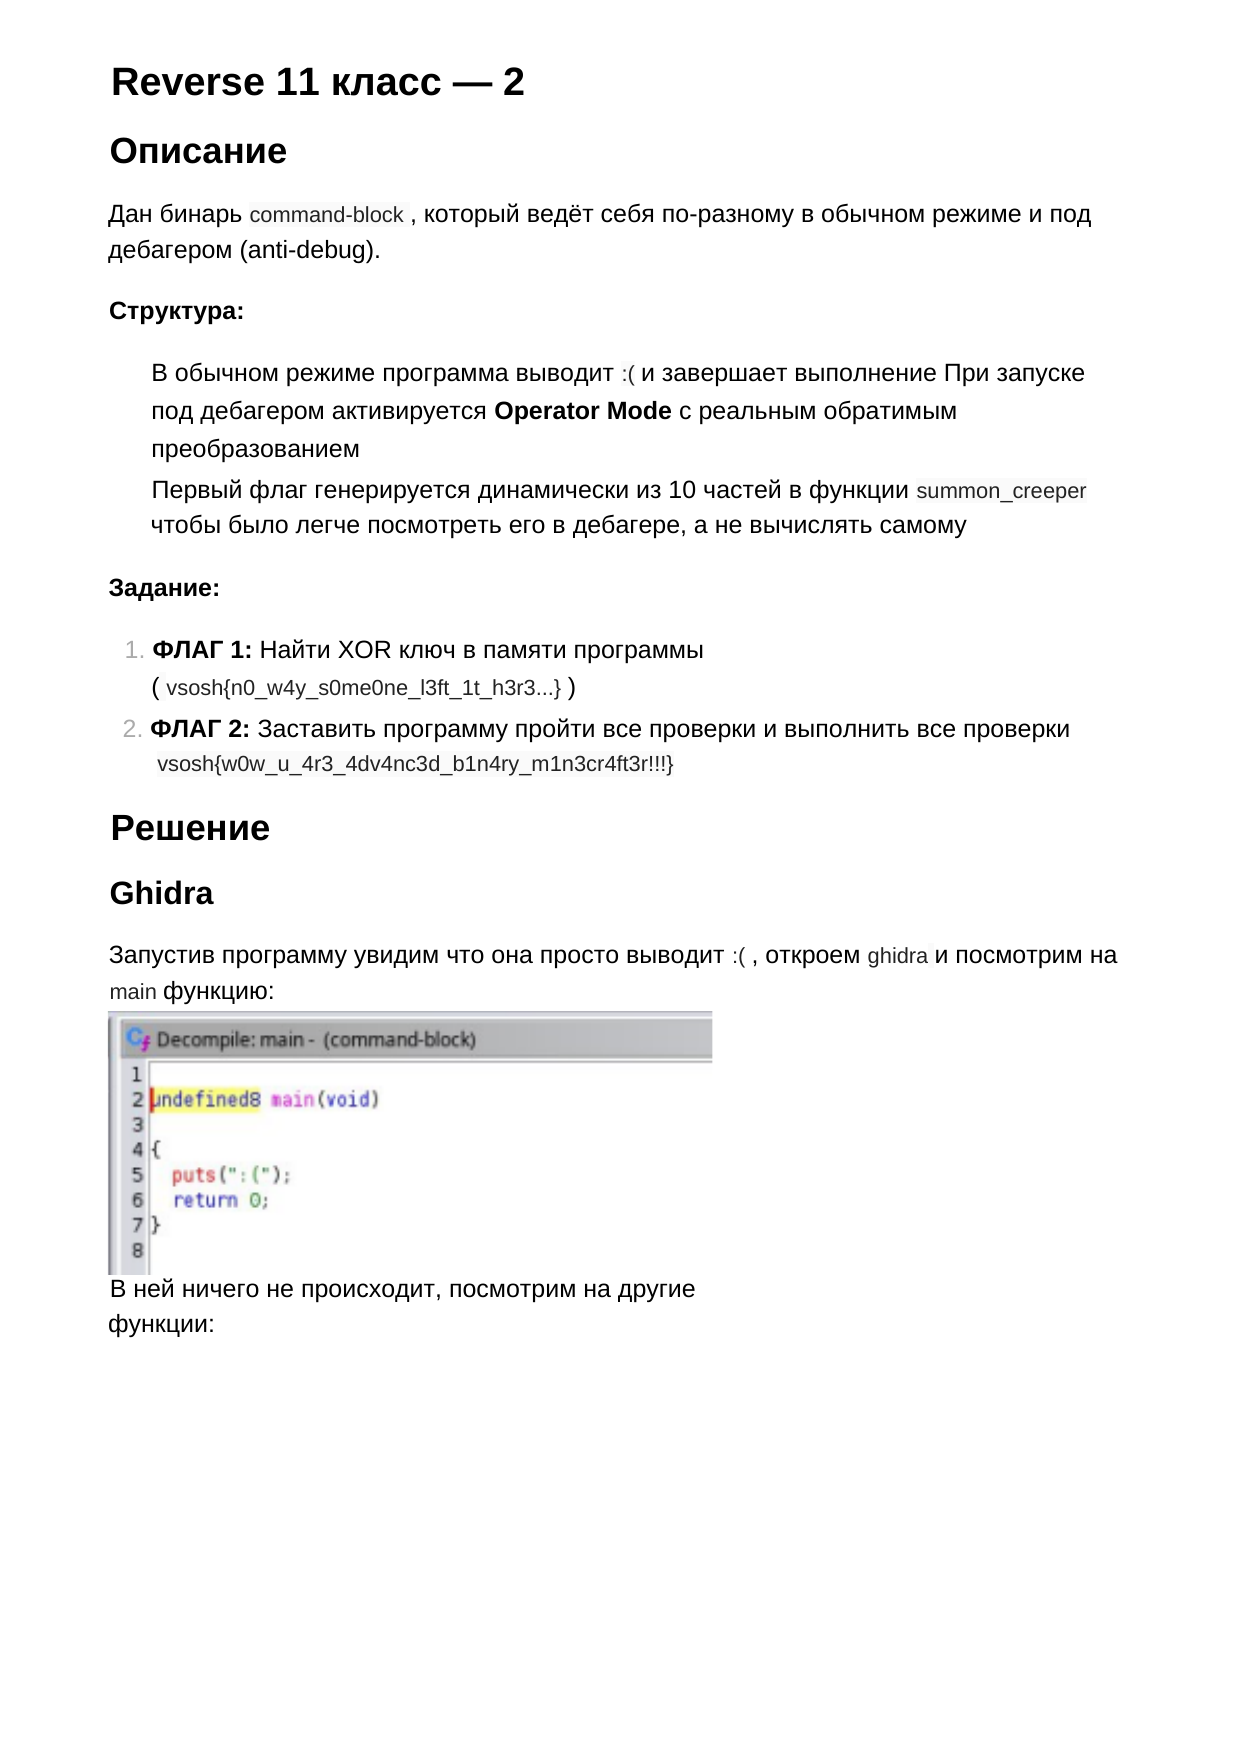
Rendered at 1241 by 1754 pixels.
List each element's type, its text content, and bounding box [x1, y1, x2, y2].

text 2. ФЛАГ 2: Заставить программу пройти все проверки и выполнить все проверки vsosh{w0w_u_4r3_4dv4nc3d_b1n4ry_m1n3cr4ft3r!!!} [122, 714, 1073, 777]
text Запустив программу увидим что она просто выводит :( , откроем ghidra и посмотрим на main функцию: [109, 940, 1138, 1004]
text Структура: [109, 296, 1136, 325]
text Дан бинарь command-block , который ведёт себя по-разному в обычном режиме и под дебагером (anti-debug). [108, 199, 1118, 263]
text Решение [110, 806, 1136, 848]
text Reverse 11 класс — 2 [111, 58, 1136, 103]
text Первый флаг генерируется динамически из 10 частей в функции summon_creeper чтобы было легче посмотреть его в дебагере, а не вычислять самому [150, 475, 1107, 539]
text 1. ФЛАГ 1: Найти XOR ключ в памяти программы [124, 635, 1136, 664]
text В ней ничего не происходит, посмотрим на другие функции: [108, 1274, 806, 1337]
text Ghidra [109, 874, 1136, 911]
text ( vsosh{n0_w4y_s0me0ne_l3ft_1t_h3r3...} ) [166, 672, 1136, 701]
text В обычном режиме программа выводит :( и завершает выполнение При запуске под дебагером активируется Operator Mode с реальным обратимым преобразованием [151, 358, 1107, 462]
text Задание: [108, 573, 1136, 602]
picture [107, 1011, 713, 1275]
text Описание [109, 129, 1136, 171]
